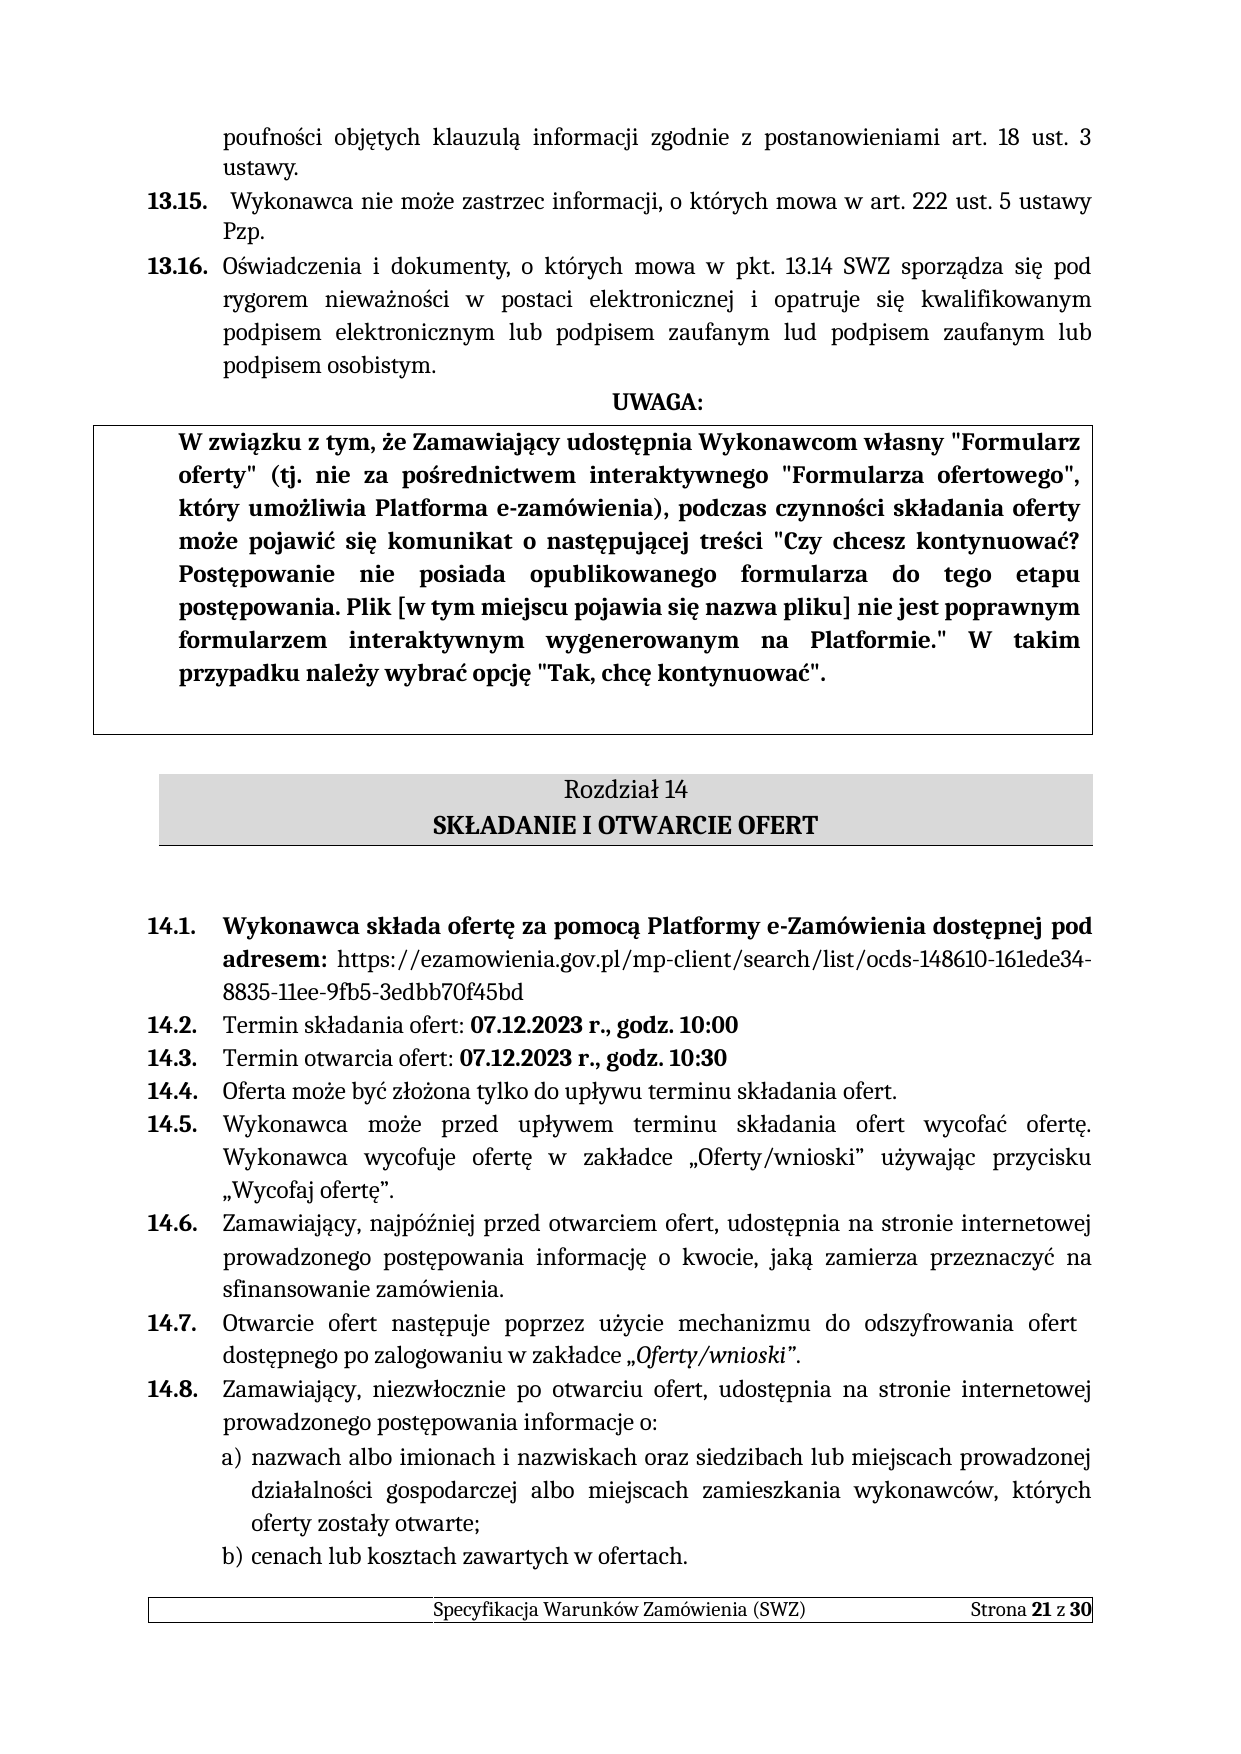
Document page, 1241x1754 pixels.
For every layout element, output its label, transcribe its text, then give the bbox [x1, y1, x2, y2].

list cenach lub kosztach zawartych w ofertach. [221, 1542, 1093, 1570]
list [148, 123, 1093, 182]
list Termin otwarcia ofert: 07.12.2023 r., godz. 10:30 [148, 1044, 1093, 1073]
list Termin składania ofert: 07.12.2023 r., godz. 10:00 [148, 1011, 1093, 1040]
list Otwarcie ofert następuje poprzez użycie mechanizmu do odszyfrowania ofert dostępnego po zalogowaniu w zakładce „Oferty/wnioski”. [148, 1308, 1093, 1370]
list Oświadczenia i dokumenty, o których mowa w pkt. 13.14 SWZ sporządza się pod rygorem nieważności w postaci elektronicznej i opatruje się kwalifikowanym podpisem elektronicznym lub podpisem zaufanym lud podpisem zaufanym lub podpisem osobistym. [148, 252, 1093, 379]
list Wykonawca może przed upływem terminu składania ofert wycofać ofertę. Wykonawca wycofuje ofertę w zakładce „Oferty/wnioski” używając przycisku „Wycofaj ofertę”. [148, 1110, 1093, 1205]
list Zamawiający, najpóźniej przed otwarciem ofert, udostępnia na stronie internetowej prowadzonego postępowania informację o kwocie, jaką zamierza przeznaczyć na sfinansowanie zamówienia. [148, 1209, 1093, 1304]
list Wykonawca nie może zastrzec informacji, o których mowa w art. 222 ust. 5 ustawy Pzp. [148, 187, 1093, 246]
list nazwach albo imionach i nazwiskach oraz siedzibach lub miejscach prowadzonej działalności gospodarczej albo miejscach zamieszkania wykonawców, których oferty zostały otwarte; [221, 1443, 1093, 1537]
list UWAGA: [223, 388, 1093, 417]
table_header Rozdział 14 SKŁADANIE I OTWARCIE OFERT [159, 774, 1093, 845]
list Wykonawca składa ofertę za pomocą Platformy e-Zamówienia dostępnej pod adresem: https://ezamowienia.gov.pl/mp-client/search/list/ocds-148610-161ede34-8835-11ee-9fb5-3edbb70f45bd [148, 912, 1093, 1007]
table_header W związku z tym, że Zamawiający udostępnia Wykonawcom własny "Formularz oferty" (tj. nie za pośrednictwem interaktywnego "Formularza ofertowego", który umożliwia Platforma e-zamówienia), podczas czynności składania oferty może pojawić się komunikat o następującej treści "Czy chcesz kontynuować? Postępowanie nie posiada opublikowanego formularza do tego etapu postępowania. Plik [w tym miejscu pojawia się nazwa pliku] nie jest poprawnym formularzem interaktywnym wygenerowanym na Platformie." W takim przypadku należy wybrać opcję "Tak, chcę kontynuować". [94, 426, 1092, 734]
list Zamawiający, niezwłocznie po otwarciu ofert, udostępnia na stronie internetowej prowadzonego postępowania informacje o: [148, 1374, 1093, 1436]
list Oferta może być złożona tylko do upływu terminu składania ofert. [148, 1077, 1093, 1106]
